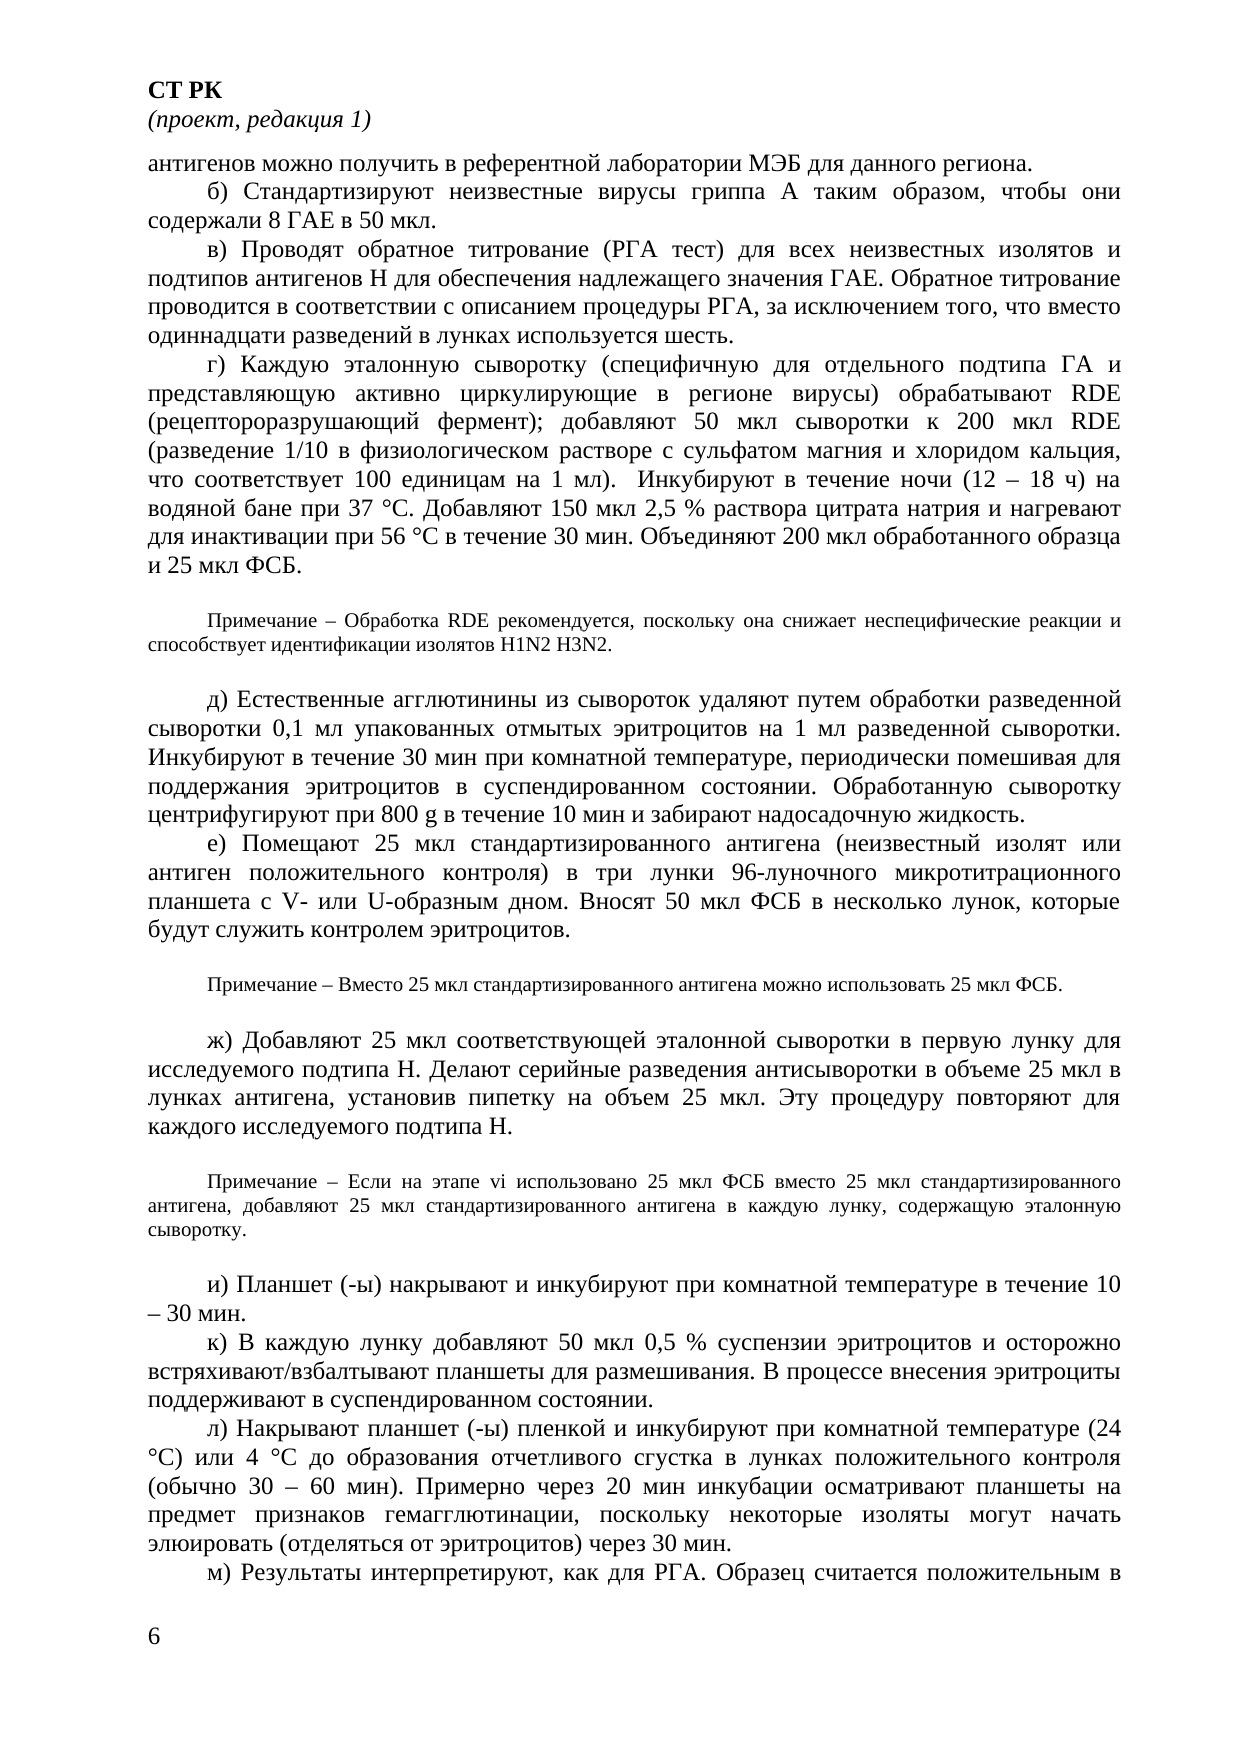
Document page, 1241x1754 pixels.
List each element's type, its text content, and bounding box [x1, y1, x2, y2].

text д) Естественные агглютинины из сывороток удаляют путем обработки разведенной сыворотки 0,1 мл упакованных отмытых эритроцитов на 1 мл разведенной сыворотки. Инкубируют в течение 30 мин при комнатной температуре, периодически помешивая для поддержания эритроцитов в суспендированном состоянии. Обработанную сыворотку центрифугируют при 800 g в течение 10 мин и забирают надосадочную жидкость. [148, 684, 1122, 828]
text к) В каждую лунку добавляют 50 мкл 0,5 % суспензии эритроцитов и осторожно встряхивают/взбалтывают планшеты для размешивания. В процессе внесения эритроциты поддерживают в суспендированном состоянии. [148, 1327, 1122, 1413]
text в) Проводят обратное титрование (РГА тест) для всех неизвестных изолятов и подтипов антигенов H для обеспечения надлежащего значения ГАЕ. Обратное титрование проводится в соответствии с описанием процедуры РГА, за исключением того, что вместо одиннадцати разведений в лунках используется шесть. [148, 234, 1122, 349]
text Примечание – Если на этапе vi использовано 25 мкл ФСБ вместо 25 мкл стандартизированного антигена, добавляют 25 мкл стандартизированного антигена в каждую лунку, содержащую эталонную сыворотку. [148, 1169, 1122, 1241]
text Примечание – Обработка RDE рекомендуется, поскольку она снижает неспецифические реакции и способствует идентификации изолятов H1N2 H3N2. [148, 608, 1122, 656]
text е) Помещают 25 мкл стандартизированного антигена (неизвестный изолят или антиген положительного контроля) в три лунки 96-луночного микротитрационного планшета с V- или U-образным дном. Вносят 50 мкл ФСБ в несколько лунок, которые будут служить контролем эритроцитов. [148, 828, 1122, 943]
text ж) Добавляют 25 мкл соответствующей эталонной сыворотки в первую лунку для исследуемого подтипа H. Делают серийные разведения антисыворотки в объеме 25 мкл в лунках антигена, установив пипетку на объем 25 мкл. Эту процедуру повторяют для каждого исследуемого подтипа H. [148, 1025, 1122, 1140]
text л) Накрывают планшет (-ы) пленкой и инкубируют при комнатной температуре (24 °C) или 4 °C до образования отчетливого сгустка в лунках положительного контроля (обычно 30 – 60 мин). Примерно через 20 мин инкубации осматривают планшеты на предмет признаков гемагглютинации, поскольку некоторые изоляты могут начать элюировать (отделяться от эритроцитов) через 30 мин. [148, 1413, 1122, 1557]
text Примечание – Вместо 25 мкл стандартизированного антигена можно использовать 25 мкл ФСБ. [148, 972, 1122, 996]
text г) Каждую эталонную сыворотку (специфичную для отдельного подтипа ГА и представляющую активно циркулирующие в регионе вирусы) обрабатывают RDE (рецептороразрушающий фермент); добавляют 50 мкл сыворотки к 200 мкл RDE (разведение 1/10 в физиологическом растворе с сульфатом магния и хлоридом кальция, что соответствует 100 единицам на 1 мл). Инкубируют в течение ночи (12 – 18 ч) на водяной бане при 37 °C. Добавляют 150 мкл 2,5 % раствора цитрата натрия и нагревают для инактивации при 56 °C в течение 30 мин. Объединяют 200 мкл обработанного образца и 25 мкл ФСБ. [148, 349, 1122, 579]
text б) Стандартизируют неизвестные вирусы гриппа A таким образом, чтобы они содержали 8 ГАЕ в 50 мкл. [148, 176, 1122, 234]
text и) Планшет (-ы) накрывают и инкубируют при комнатной температуре в течение 10 – 30 мин. [148, 1269, 1122, 1327]
